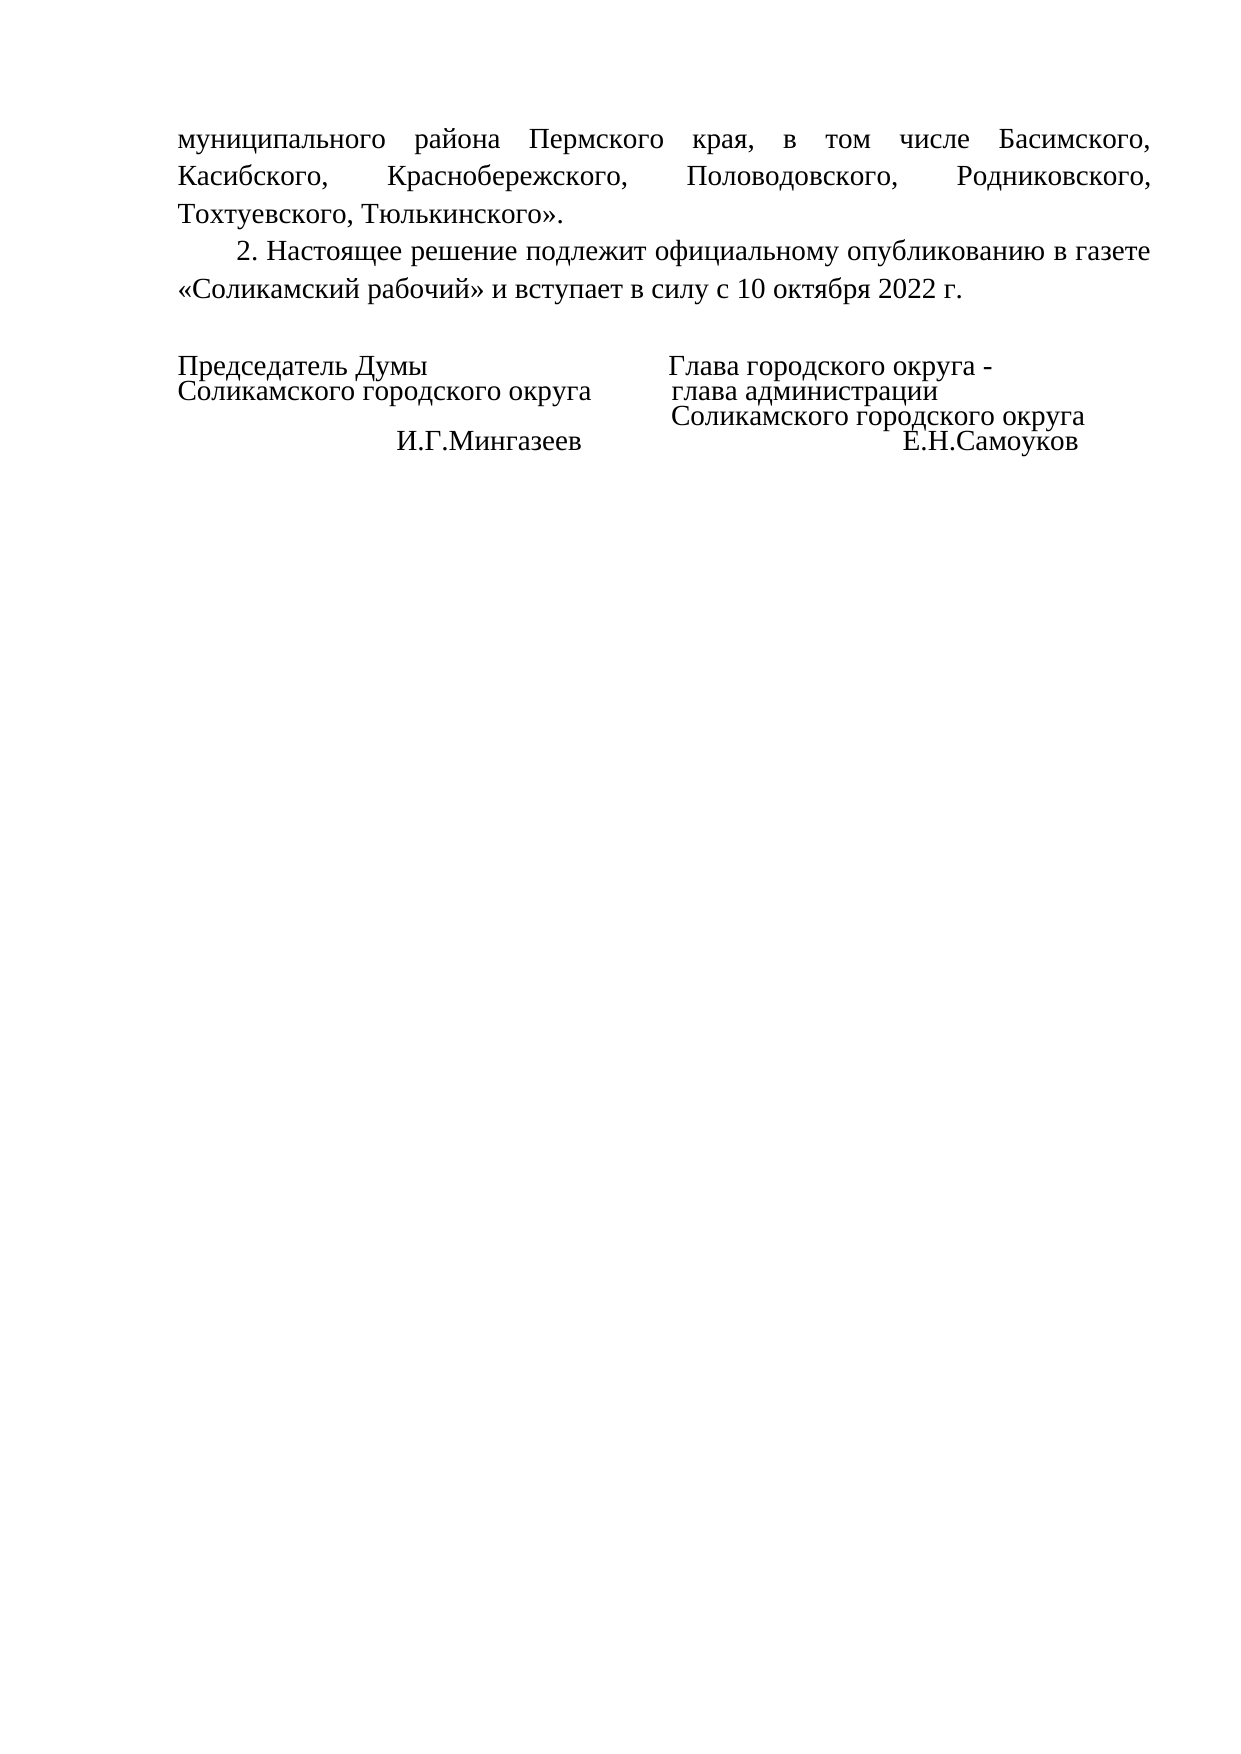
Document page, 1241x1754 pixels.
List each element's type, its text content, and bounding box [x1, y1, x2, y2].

text И.Г.Мингазеев Е.Н.Самоуков [177, 431, 1152, 456]
text 2. Настоящее решение подлежит официальному опубликованию в газете «Соликамский рабочий» и вступает в силу с 10 октября . [177, 231, 1152, 306]
text Соликамского городского округа [177, 406, 1152, 431]
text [177, 118, 1152, 231]
text Председатель Думы Глава городского округа - [177, 356, 362, 381]
text Соликамского городского округа глава администрации [177, 381, 1152, 406]
text Председатель Думы Глава городского округа - [372, 356, 1152, 381]
